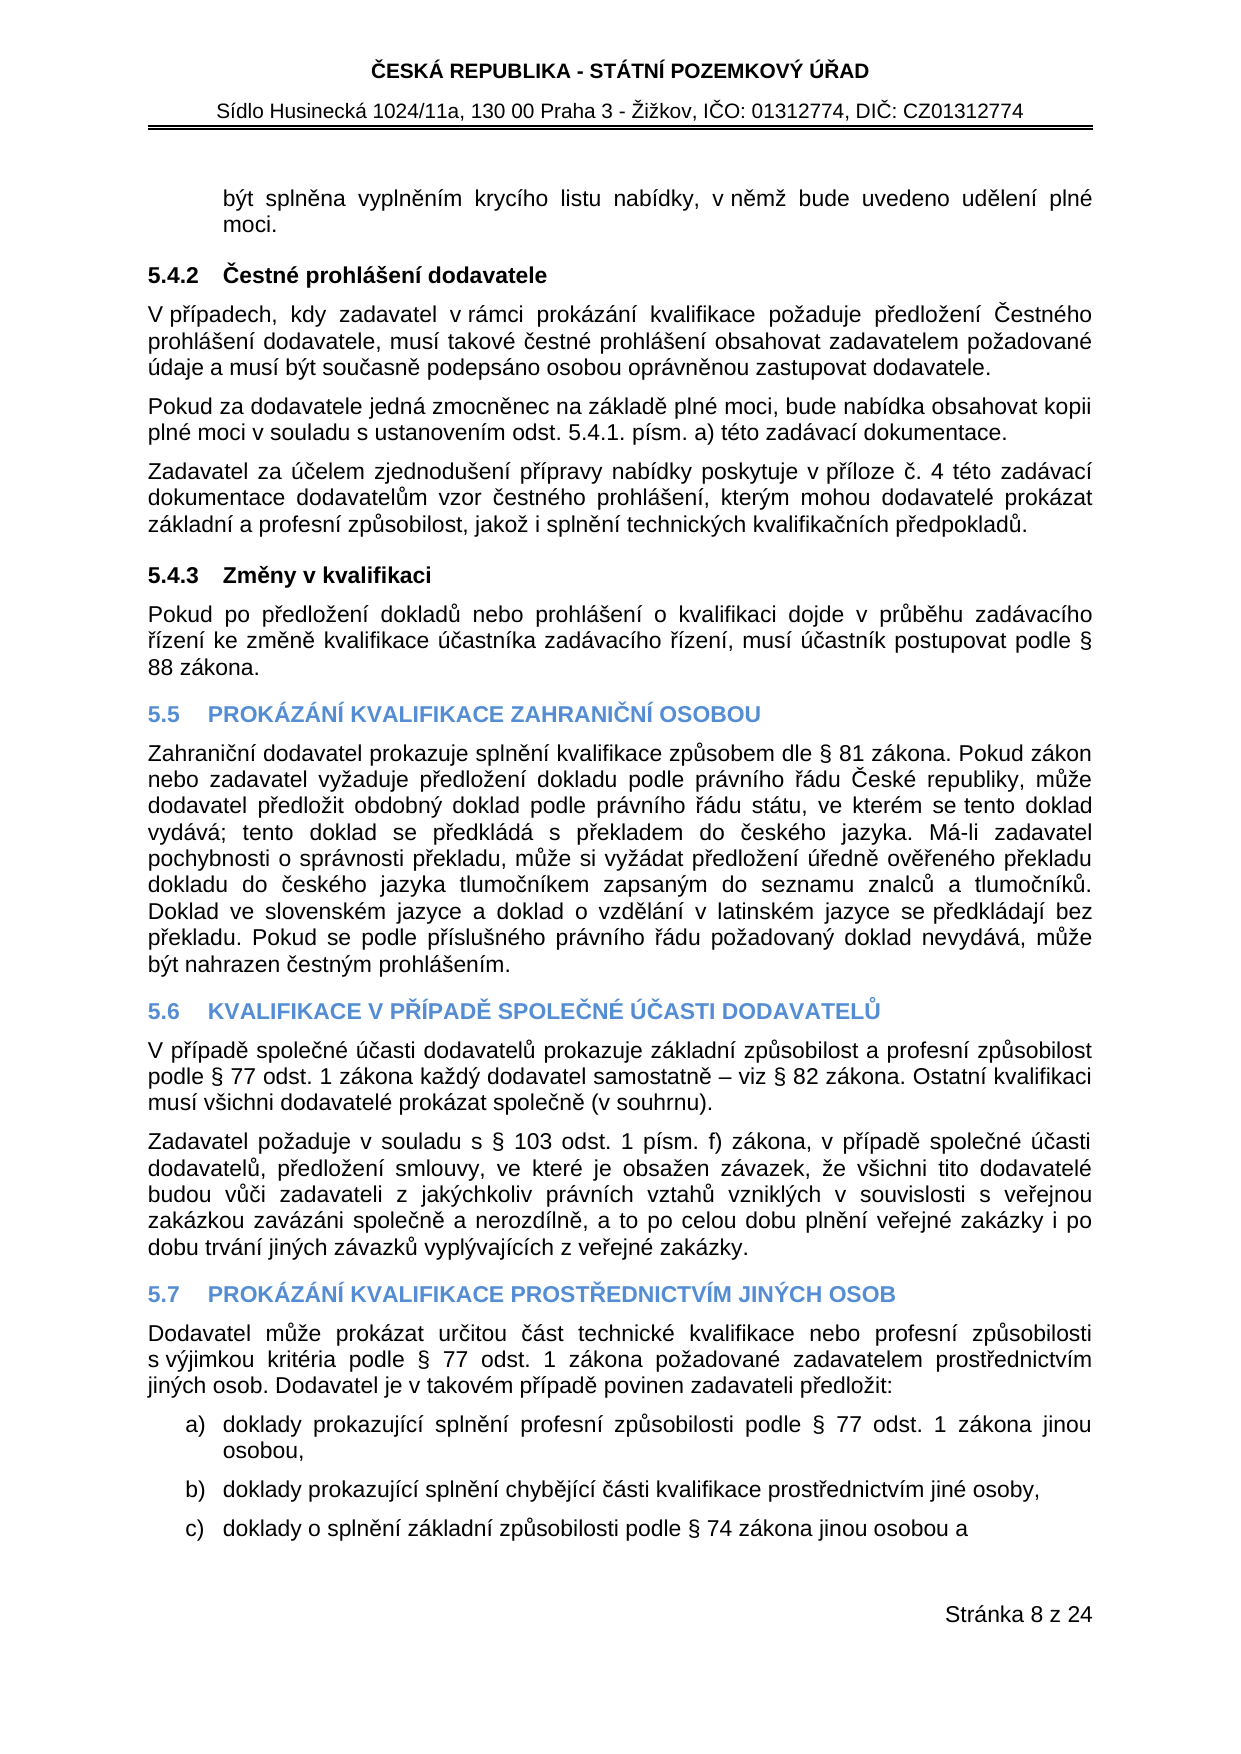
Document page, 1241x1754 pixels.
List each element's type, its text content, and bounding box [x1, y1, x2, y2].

list doklady prokazující splnění profesní způsobilosti podle § 77 odst. 1 zákona jinou osobou, [185, 1411, 1093, 1464]
list doklady o splnění základní způsobilosti podle § 74 zákona jinou osobou a [185, 1515, 1093, 1542]
subtitle Prokázání kvalifikace zahraniční osobou [148, 701, 1093, 727]
list doklady prokazující splnění chybějící části kvalifikace prostřednictvím jiné osoby, [185, 1476, 1093, 1503]
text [185, 185, 1093, 237]
subtitle Kvalifikace v případě společné účasti dodavatelů [148, 998, 1093, 1024]
subtitle Prokázání kvalifikace prostřednictvím jiných osob [148, 1281, 1093, 1307]
text V případech, kdy zadavatel v rámci prokázání kvalifikace požaduje předložení Čestného prohlášení dodavatele, musí takové čestné prohlášení obsahovat zadavatelem požadované údaje a musí být současně podepsáno osobou oprávněnou zastupovat dodavatele. [148, 301, 1093, 380]
text Pokud po předložení dokladů nebo prohlášení o kvalifikaci dojde v průběhu zadávacího řízení ke změně kvalifikace účastníka zadávacího řízení, musí účastník postupovat podle § 88 zákona. [148, 601, 1093, 680]
text Zadavatel požaduje v souladu s § 103 odst. 1 písm. f) zákona, v případě společné účasti dodavatelů, předložení smlouvy, ve které je obsažen závazek, že všichni tito dodavatelé budou vůči zadavateli z jakýchkoliv právních vztahů vzniklých v souvislosti s veřejnou zakázkou zavázáni společně a nerozdílně, a to po celou dobu plnění veřejné zakázky i po dobu trvání jiných závazků vyplývajících z veřejné zakázky. [148, 1128, 1093, 1260]
text Pokud za dodavatele jedná zmocněnec na základě plné moci, bude nabídka obsahovat kopii plné moci v souladu s ustanovením odst. 5.4.1. písm. a) této zadávací dokumentace. [148, 393, 1093, 446]
subtitle Změny v kvalifikaci [148, 562, 1093, 588]
text Zadavatel za účelem zjednodušení přípravy nabídky poskytuje v příloze č. 4 této zadávací dokumentace dodavatelům vzor čestného prohlášení, kterým mohou dodavatelé prokázat základní a profesní způsobilost, jakož i splnění technických kvalifikačních předpokladů. [148, 458, 1093, 537]
text V případě společné účasti dodavatelů prokazuje základní způsobilost a profesní způsobilost podle § 77 odst. 1 zákona každý dodavatel samostatně – viz § 82 zákona. Ostatní kvalifikaci musí všichni dodavatelé prokázat společně (v souhrnu). [148, 1037, 1093, 1116]
subtitle Čestné prohlášení dodavatele [148, 262, 1093, 289]
text Zahraniční dodavatel prokazuje splnění kvalifikace způsobem dle § 81 zákona. Pokud zákon nebo zadavatel vyžaduje předložení dokladu podle právního řádu České republiky, může dodavatel předložit obdobný doklad podle právního řádu státu, ve kterém se tento doklad vydává; tento doklad se předkládá s překladem do českého jazyka. Má-li zadavatel pochybnosti o správnosti překladu, může si vyžádat předložení úředně ověřeného překladu dokladu do českého jazyka tlumočníkem zapsaným do seznamu znalců a tlumočníků. Doklad ve slovenském jazyce a doklad o vzdělání v latinském jazyce se předkládají bez překladu. Pokud se podle příslušného právního řádu požadovaný doklad nevydává, může být nahrazen čestným prohlášením. [148, 740, 1093, 977]
text Dodavatel může prokázat určitou část technické kvalifikace nebo profesní způsobilosti s výjimkou kritéria podle § 77 odst. 1 zákona požadované zadavatelem prostřednictvím jiných osob. Dodavatel je v takovém případě povinen zadavateli předložit: [148, 1319, 1093, 1399]
